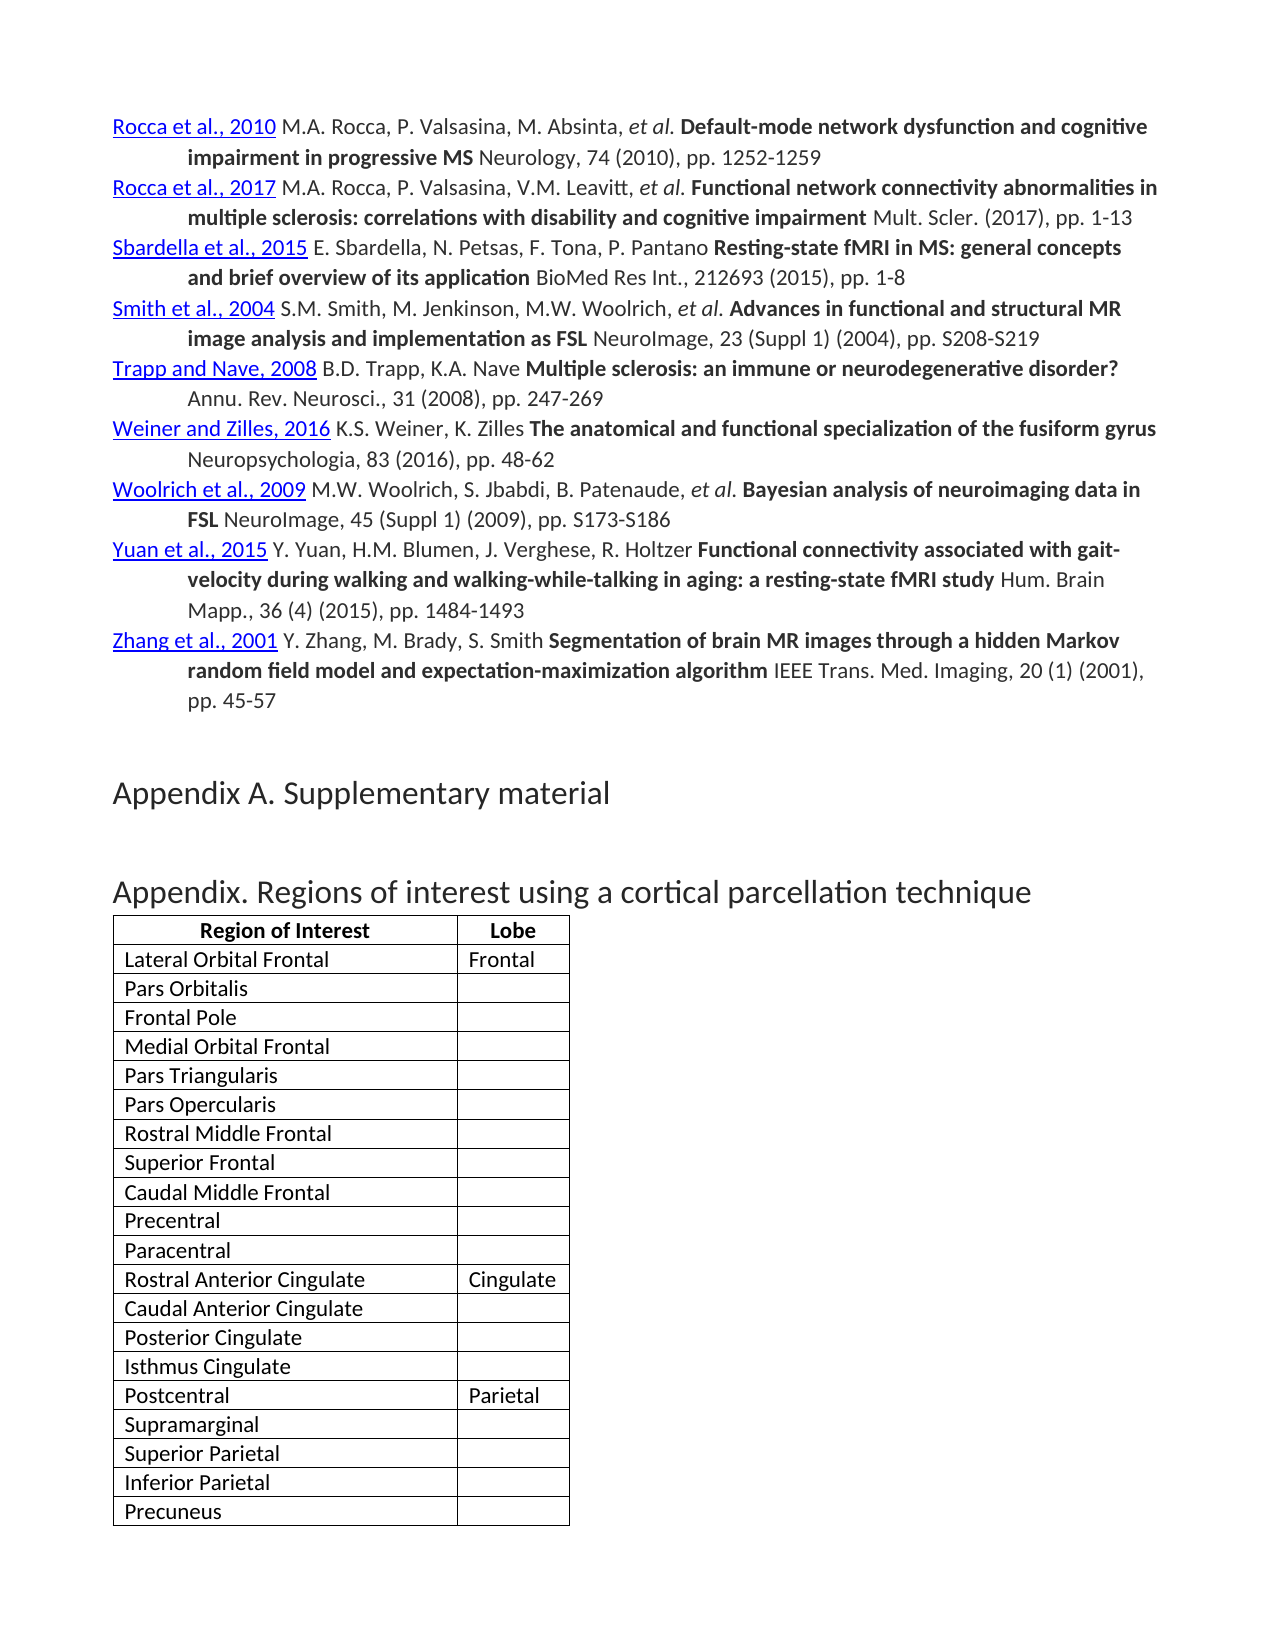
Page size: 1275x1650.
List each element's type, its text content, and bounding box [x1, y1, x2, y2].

table_cell [458, 1352, 569, 1380]
text Rocca et al., 2010 M.A. Rocca, P. Valsasina, M. Absinta, et al. Default-mode network dysfunction and cognitive impairment in progressive MS Neurology, 74 (2010), pp. 1252-1259 [112, 112, 1162, 171]
table_cell [458, 1497, 569, 1525]
table_cell Medial Orbital Frontal [114, 1032, 457, 1060]
table_cell [458, 1149, 569, 1177]
text Weiner and Zilles, 2016 K.S. Weiner, K. Zilles The anatomical and functional specialization of the fusiform gyrus Neuropsychologia, 83 (2016), pp. 48-62 [112, 414, 1162, 473]
text Zhang et al., 2001 Y. Zhang, M. Brady, S. Smith Segmentation of brain MR images through a hidden Markov random field model and expectation-maximization algorithm IEEE Trans. Med. Imaging, 20 (1) (2001), pp. 45-57 [112, 626, 1162, 714]
table_cell Paracentral [114, 1236, 457, 1264]
table_cell [458, 1120, 569, 1147]
subtitle Appendix. Regions of interest using a cortical parcellation technique [112, 871, 1162, 912]
text Trapp and Nave, 2008 B.D. Trapp, K.A. Nave Multiple sclerosis: an immune or neurodegenerative disorder? Annu. Rev. Neurosci., 31 (2008), pp. 247-269 [112, 354, 1162, 412]
table_cell Parietal [458, 1381, 569, 1409]
table_cell Postcentral [114, 1381, 457, 1409]
table_cell Cingulate [458, 1265, 569, 1293]
table_cell [458, 974, 569, 1002]
table_cell [458, 1468, 569, 1496]
table_cell Posterior Cingulate [114, 1323, 457, 1351]
table_cell Pars Opercularis [114, 1090, 457, 1118]
table_cell Isthmus Cingulate [114, 1352, 457, 1380]
text Yuan et al., 2015 Y. Yuan, H.M. Blumen, J. Verghese, R. Holtzer Functional connectivity associated with gait-velocity during walking and walking-while-talking in aging: a resting-state fMRI study Hum. Brain Mapp., 36 (4) (2015), pp. 1484-1493 [112, 535, 1162, 624]
table_cell [458, 1207, 569, 1235]
table_header Region of Interest [114, 916, 457, 944]
table_cell Frontal [458, 945, 569, 973]
table_cell [458, 1061, 569, 1089]
table_cell Caudal Middle Frontal [114, 1178, 457, 1206]
table_cell [458, 1003, 569, 1031]
table_cell Precentral [114, 1207, 457, 1235]
table_cell [458, 1090, 569, 1118]
table_cell Lateral Orbital Frontal [114, 945, 457, 973]
table_cell Pars Orbitalis [114, 974, 457, 1002]
table_cell [458, 1323, 569, 1351]
table_cell Superior Parietal [114, 1439, 457, 1467]
text Sbardella et al., 2015 E. Sbardella, N. Petsas, F. Tona, P. Pantano Resting-state fMRI in MS: general concepts and brief overview of its application BioMed Res Int., 212693 (2015), pp. 1-8 [112, 233, 1162, 292]
table_cell Pars Triangularis [114, 1061, 457, 1089]
text Woolrich et al., 2009 M.W. Woolrich, S. Jbabdi, B. Patenaude, et al. Bayesian analysis of neuroimaging data in FSL NeuroImage, 45 (Suppl 1) (2009), pp. S173-S186 [112, 475, 1162, 533]
table_cell Rostral Anterior Cingulate [114, 1265, 457, 1293]
table_cell Frontal Pole [114, 1003, 457, 1031]
table_cell [458, 1236, 569, 1264]
table_cell Rostral Middle Frontal [114, 1120, 457, 1147]
table_cell Caudal Anterior Cingulate [114, 1294, 457, 1322]
table_cell [458, 1032, 569, 1060]
table_cell [458, 1178, 569, 1206]
table_cell [458, 1294, 569, 1322]
table_cell [458, 1439, 569, 1467]
table_cell Precuneus [114, 1497, 457, 1525]
table_cell Superior Frontal [114, 1149, 457, 1177]
subtitle Appendix A. Supplementary material [112, 772, 1162, 813]
table_cell [458, 1410, 569, 1438]
text Smith et al., 2004 S.M. Smith, M. Jenkinson, M.W. Woolrich, et al. Advances in functional and structural MR image analysis and implementation as FSL NeuroImage, 23 (Suppl 1) (2004), pp. S208-S219 [112, 294, 1162, 352]
table_header Lobe [458, 916, 569, 944]
text Rocca et al., 2017 M.A. Rocca, P. Valsasina, V.M. Leavitt, et al. Functional network connectivity abnormalities in multiple sclerosis: correlations with disability and cognitive impairment Mult. Scler. (2017), pp. 1-13 [112, 173, 1162, 231]
table_cell Inferior Parietal [114, 1468, 457, 1496]
table_cell Supramarginal [114, 1410, 457, 1438]
